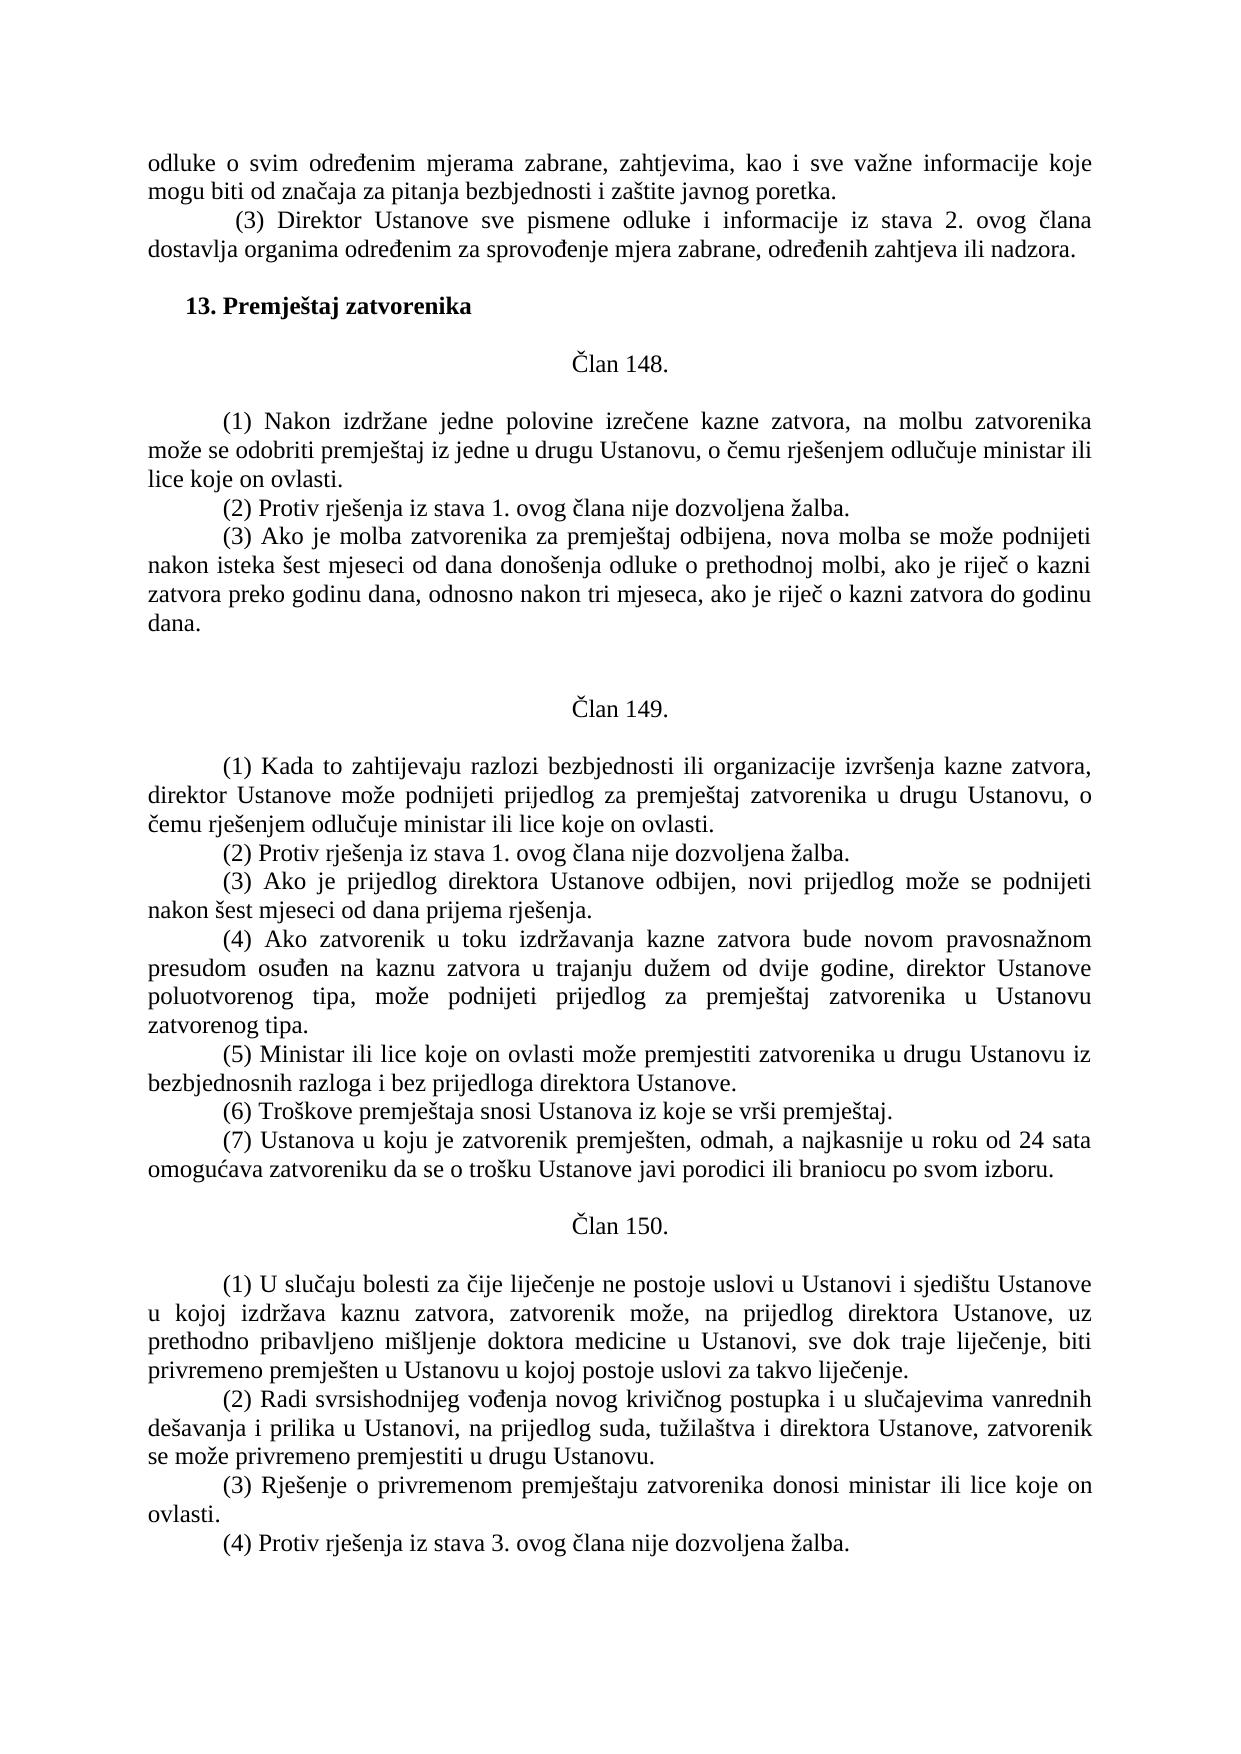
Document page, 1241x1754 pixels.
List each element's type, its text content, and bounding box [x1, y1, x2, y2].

text (3) Direktor Ustanove sve pismene odluke i informacije iz stava 2. ovog člana dostavlja organima određenim za sprovođenje mjera zabrane, određenih zahtjeva ili nadzora. [148, 205, 1093, 263]
text Član 148. [148, 349, 1093, 378]
text (2) Radi svrsishodnijeg vođenja novog krivičnog postupka i u slučajevima vanrednih dešavanja i prilika u Ustanovi, na prijedlog suda, tužilaštva i direktora Ustanove, zatvorenik se može privremeno premjestiti u drugu Ustanovu. [148, 1384, 1093, 1470]
list Premještaj zatvorenika [185, 291, 1093, 320]
text (6) Troškove premještaja snosi Ustanova iz koje se vrši premještaj. [148, 1096, 1093, 1125]
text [148, 148, 1093, 205]
text Član 150. [148, 1211, 1093, 1240]
text (4) Ako zatvorenik u toku izdržavanja kazne zatvora bude novom pravosnažnom presudom osuđen na kaznu zatvora u trajanju dužem od dvije godine, direktor Ustanove poluotvorenog tipa, može podnijeti prijedlog za premještaj zatvorenika u Ustanovu zatvorenog tipa. [148, 924, 1093, 1039]
text (7) Ustanova u koju je zatvorenik premješten, odmah, a najkasnije u roku od 24 sata omogućava zatvoreniku da se o trošku Ustanove javi porodici ili braniocu po svom izboru. [148, 1125, 1093, 1183]
text Član 149. [148, 694, 1093, 723]
text (3) Rješenje o privremenom premještaju zatvorenika donosi ministar ili lice koje on ovlasti. [148, 1470, 1093, 1528]
text (5) Ministar ili lice koje on ovlasti može premjestiti zatvorenika u drugu Ustanovu iz bezbjednosnih razloga i bez prijedloga direktora Ustanove. [148, 1039, 1093, 1096]
text (3) Ako je molba zatvorenika za premještaj odbijena, nova molba se može podnijeti nakon isteka šest mjeseci od dana donošenja odluke o prethodnoj molbi, ako je riječ o kazni zatvora preko godinu dana, odnosno nakon tri mjeseca, ako je riječ o kazni zatvora do godinu dana. [148, 521, 1093, 636]
text (1) U slučaju bolesti za čije liječenje ne postoje uslovi u Ustanovi i sjedištu Ustanove u kojoj izdržava kaznu zatvora, zatvorenik može, na prijedlog direktora Ustanove, uz prethodno pribavljeno mišljenje doktora medicine u Ustanovi, sve dok traje liječenje, biti privremeno premješten u Ustanovu u kojoj postoje uslovi za takvo liječenje. [148, 1269, 1093, 1384]
text (2) Protiv rješenja iz stava 1. ovog člana nije dozvoljena žalba. [148, 838, 1093, 866]
text (3) Ako je prijedlog direktora Ustanove odbijen, novi prijedlog može se podnijeti nakon šest mjeseci od dana prijema rješenja. [148, 866, 1093, 924]
text (2) Protiv rješenja iz stava 1. ovog člana nije dozvoljena žalba. [148, 493, 1093, 521]
text (1) Kada to zahtijevaju razlozi bezbjednosti ili organizacije izvršenja kazne zatvora, direktor Ustanove može podnijeti prijedlog za premještaj zatvorenika u drugu Ustanovu, o čemu rješenjem odlučuje ministar ili lice koje on ovlasti. [148, 751, 1093, 838]
text (4) Protiv rješenja iz stava 3. ovog člana nije dozvoljena žalba. [148, 1528, 1093, 1556]
text (1) Nakon izdržane jedne polovine izrečene kazne zatvora, na molbu zatvorenika može se odobriti premještaj iz jedne u drugu Ustanovu, o čemu rješenjem odlučuje ministar ili lice koje on ovlasti. [148, 406, 1093, 493]
